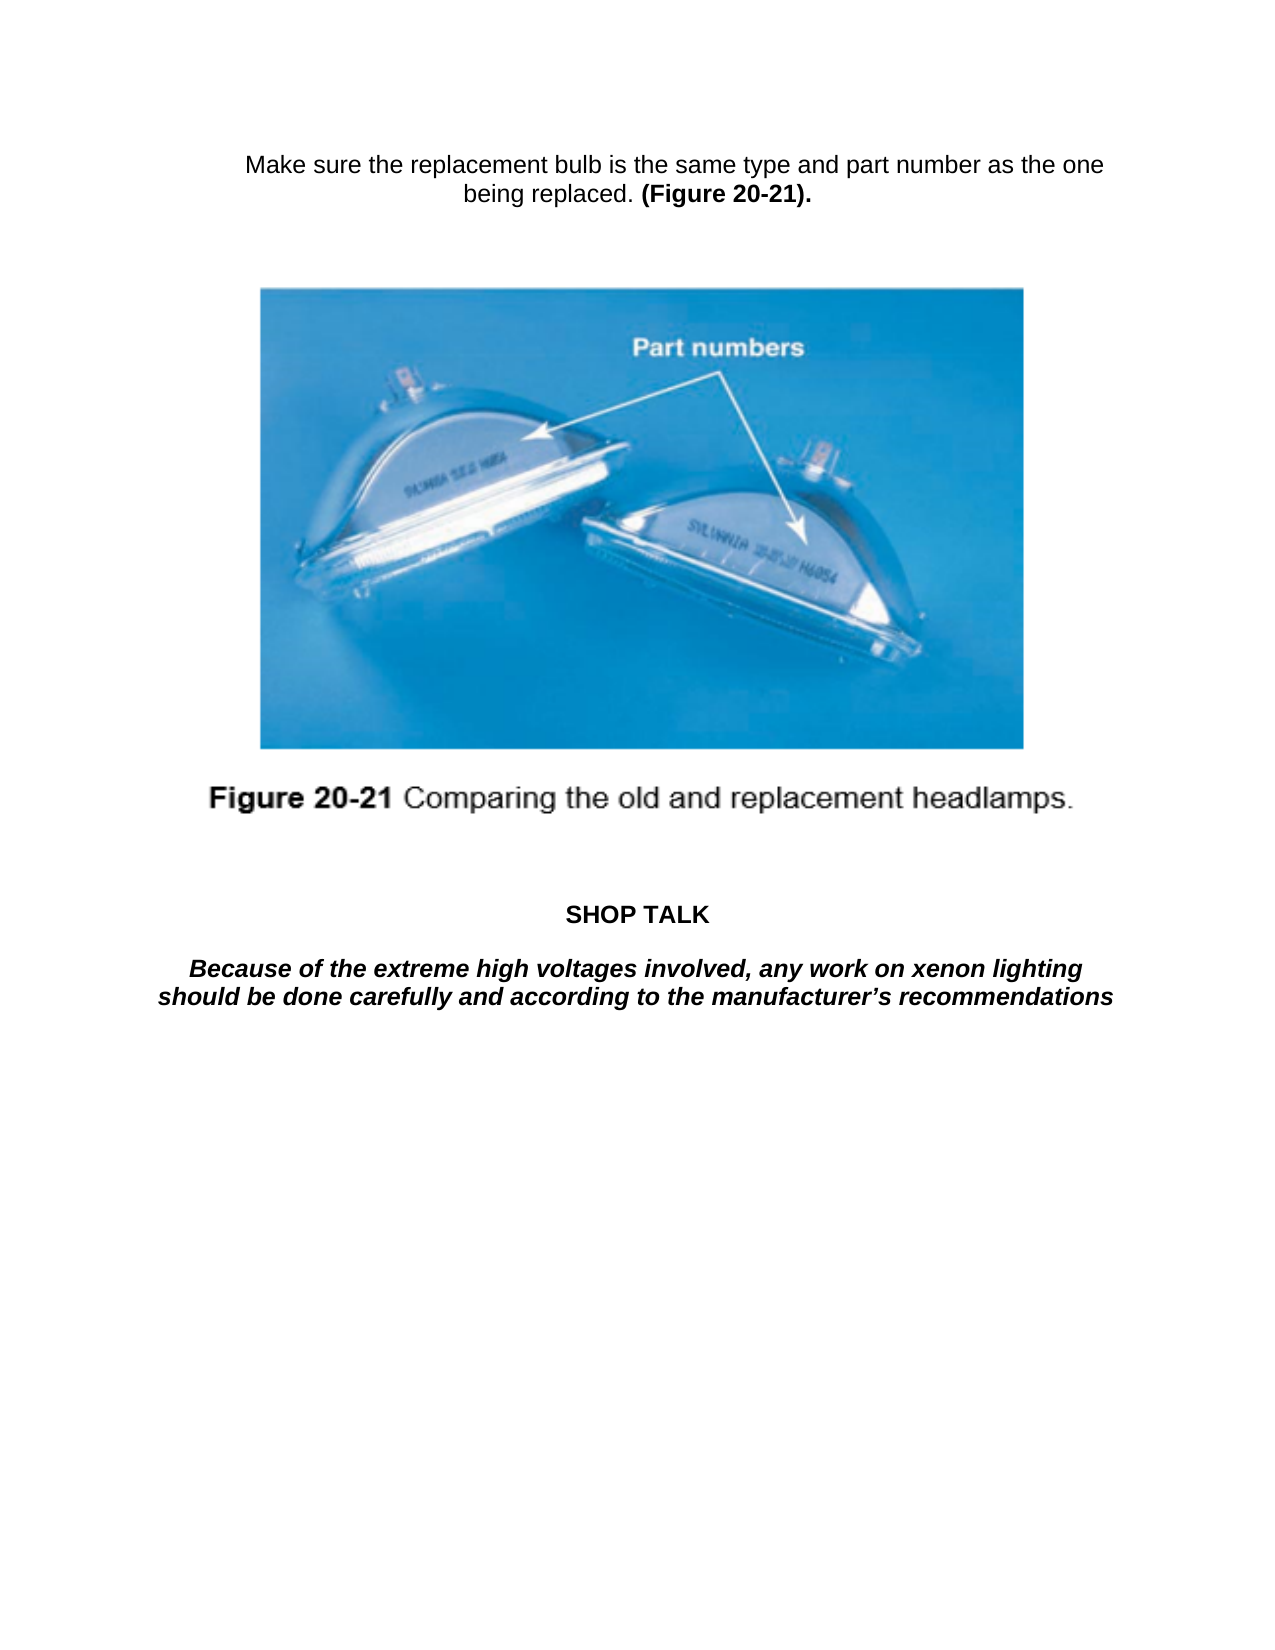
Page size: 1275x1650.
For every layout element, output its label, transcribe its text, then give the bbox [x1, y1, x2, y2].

text Make sure the replacement bulb is the same type and part number as the one being replaced. (Figure 20-21). [150, 150, 1125, 207]
text SHOP TALK [150, 900, 1125, 928]
text Because of the extreme high voltages involved, any work on xenon lighting should be done carefully and according to the manufacturer’s recommendations [150, 953, 1125, 1011]
picture [190, 286, 1085, 821]
